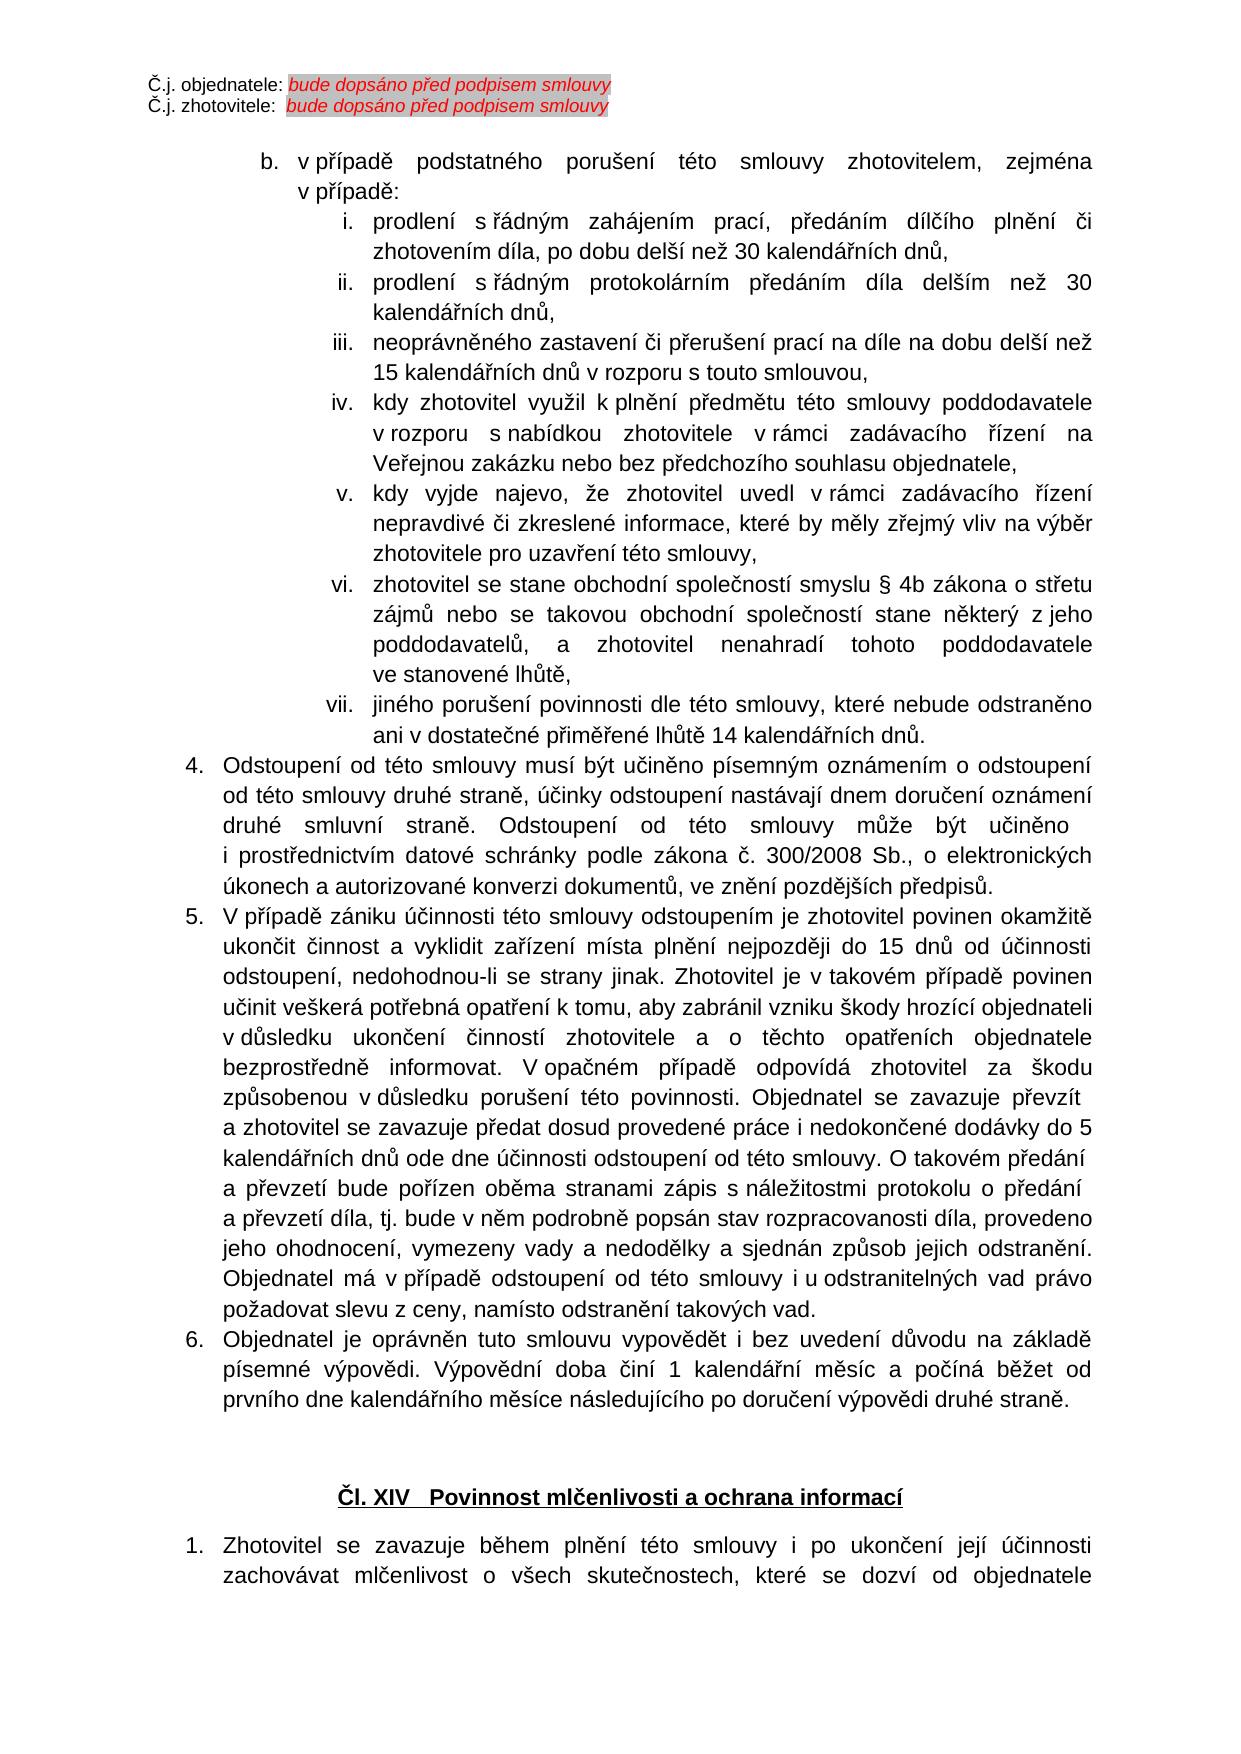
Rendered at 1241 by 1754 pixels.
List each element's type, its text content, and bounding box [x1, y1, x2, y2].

list neoprávněného zastavení či přerušení prací na díle na dobu delší než 15 kalendářních dnů v rozporu s touto smlouvou, [354, 329, 1093, 385]
list Objednatel je oprávněn tuto smlouvu vypovědět i bez uvedení důvodu na základě písemné výpovědi. Výpovědní doba činí 1 kalendářní měsíc a počíná běžet od prvního dne kalendářního měsíce následujícího po doručení výpovědi druhé straně. [185, 1326, 1093, 1412]
list zhotovitel se stane obchodní společností smyslu § 4b zákona o střetu zájmů nebo se takovou obchodní společností stane některý z jeho poddodavatelů, a zhotovitel nenahradí tohoto poddodavatele ve stanovené lhůtě, [354, 571, 1093, 687]
list kdy zhotovitel využil k plnění předmětu této smlouvy poddodavatele v rozporu s nabídkou zhotovitele v rámci zadávacího řízení na Veřejnou zakázku nebo bez předchozího souhlasu objednatele, [354, 389, 1093, 476]
list v případě podstatného porušení této smlouvy zhotovitelem, zejména v případě: [260, 148, 1093, 204]
text Čl. XIV Povinnost mlčenlivosti a ochrana informací [148, 1484, 1093, 1511]
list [185, 1532, 1093, 1588]
list prodlení s řádným protokolárním předáním díla delším než 30 kalendářních dnů, [354, 268, 1093, 325]
list V případě zániku účinnosti této smlouvy odstoupením je zhotovitel povinen okamžitě ukončit činnost a vyklidit zařízení místa plnění nejpozději do 15 dnů od účinnosti odstoupení, nedohodnou-li se strany jinak. Zhotovitel je v takovém případě povinen učinit veškerá potřebná opatření k tomu, aby zabránil vzniku škody hrozící objednateli v důsledku ukončení činností zhotovitele a o těchto opatřeních objednatele bezprostředně informovat. V opačném případě odpovídá zhotovitel za škodu způsobenou v důsledku porušení této povinnosti. Objednatel se zavazuje převzít a zhotovitel se zavazuje předat dosud provedené práce i nedokončené dodávky do 5 kalendářních dnů ode dne účinnosti odstoupení od této smlouvy. O takovém předání a převzetí bude pořízen oběma stranami zápis s náležitostmi protokolu o předání a převzetí díla, tj. bude v něm podrobně popsán stav rozpracovanosti díla, provedeno jeho ohodnocení, vymezeny vady a nedodělky a sjednán způsob jejich odstranění. Objednatel má v případě odstoupení od této smlouvy i u odstranitelných vad právo požadovat slevu z ceny, namísto odstranění takových vad. [185, 903, 1093, 1322]
list kdy vyjde najevo, že zhotovitel uvedl v rámci zadávacího řízení nepravdivé či zkreslené informace, které by měly zřejmý vliv na výběr zhotovitele pro uzavření této smlouvy, [354, 480, 1093, 567]
list prodlení s řádným zahájením prací, předáním dílčího plnění či zhotovením díla, po dobu delší než 30 kalendářních dnů, [354, 208, 1093, 264]
list Odstoupení od této smlouvy musí být učiněno písemným oznámením o odstoupení od této smlouvy druhé straně, účinky odstoupení nastávají dnem doručení oznámení druhé smluvní straně. Odstoupení od této smlouvy může být učiněno i prostřednictvím datové schránky podle zákona č. 300/2008 Sb., o elektronických úkonech a autorizované konverzi dokumentů, ve znění pozdějších předpisů. [185, 752, 1093, 899]
list jiného porušení povinnosti dle této smlouvy, které nebude odstraněno ani v dostatečné přiměřené lhůtě 14 kalendářních dnů. [354, 691, 1093, 748]
